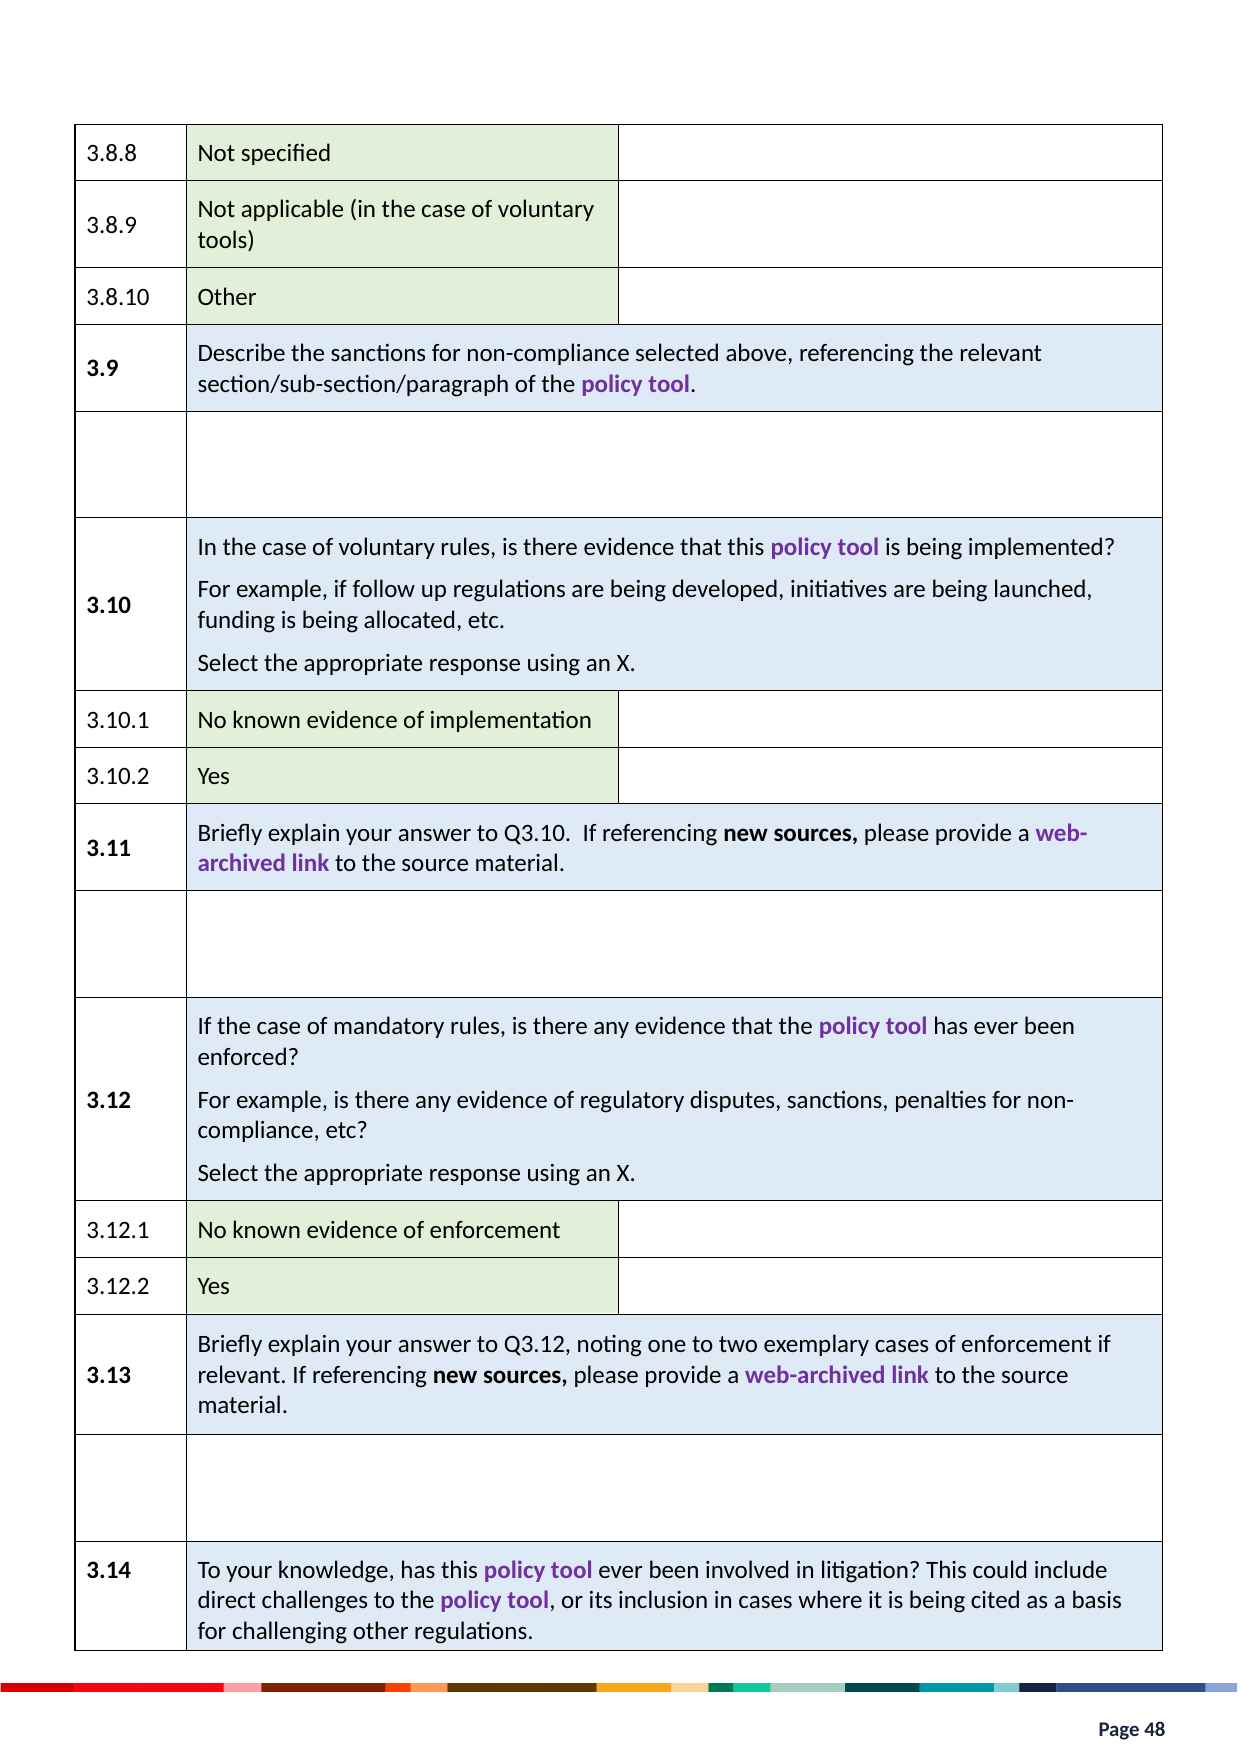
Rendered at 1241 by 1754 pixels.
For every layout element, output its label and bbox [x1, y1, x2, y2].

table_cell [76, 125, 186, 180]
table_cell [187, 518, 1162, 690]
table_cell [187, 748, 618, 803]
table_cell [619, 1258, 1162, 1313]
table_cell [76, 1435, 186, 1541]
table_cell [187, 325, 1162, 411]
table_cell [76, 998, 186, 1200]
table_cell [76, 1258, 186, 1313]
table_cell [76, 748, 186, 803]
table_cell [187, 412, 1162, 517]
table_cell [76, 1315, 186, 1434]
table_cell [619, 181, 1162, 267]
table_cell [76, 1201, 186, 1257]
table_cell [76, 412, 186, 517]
picture [0, 1683, 1236, 1692]
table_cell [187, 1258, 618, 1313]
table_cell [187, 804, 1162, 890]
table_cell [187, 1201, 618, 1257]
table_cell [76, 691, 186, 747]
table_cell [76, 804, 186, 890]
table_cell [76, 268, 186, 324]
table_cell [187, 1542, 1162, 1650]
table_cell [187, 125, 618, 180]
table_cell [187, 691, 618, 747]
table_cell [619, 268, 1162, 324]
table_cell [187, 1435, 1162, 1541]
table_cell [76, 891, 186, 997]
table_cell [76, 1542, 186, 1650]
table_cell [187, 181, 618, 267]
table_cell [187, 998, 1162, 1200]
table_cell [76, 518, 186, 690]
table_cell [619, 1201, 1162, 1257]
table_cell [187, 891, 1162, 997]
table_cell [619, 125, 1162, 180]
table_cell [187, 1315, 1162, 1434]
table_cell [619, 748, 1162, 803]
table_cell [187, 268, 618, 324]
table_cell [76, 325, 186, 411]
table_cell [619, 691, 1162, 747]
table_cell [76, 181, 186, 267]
